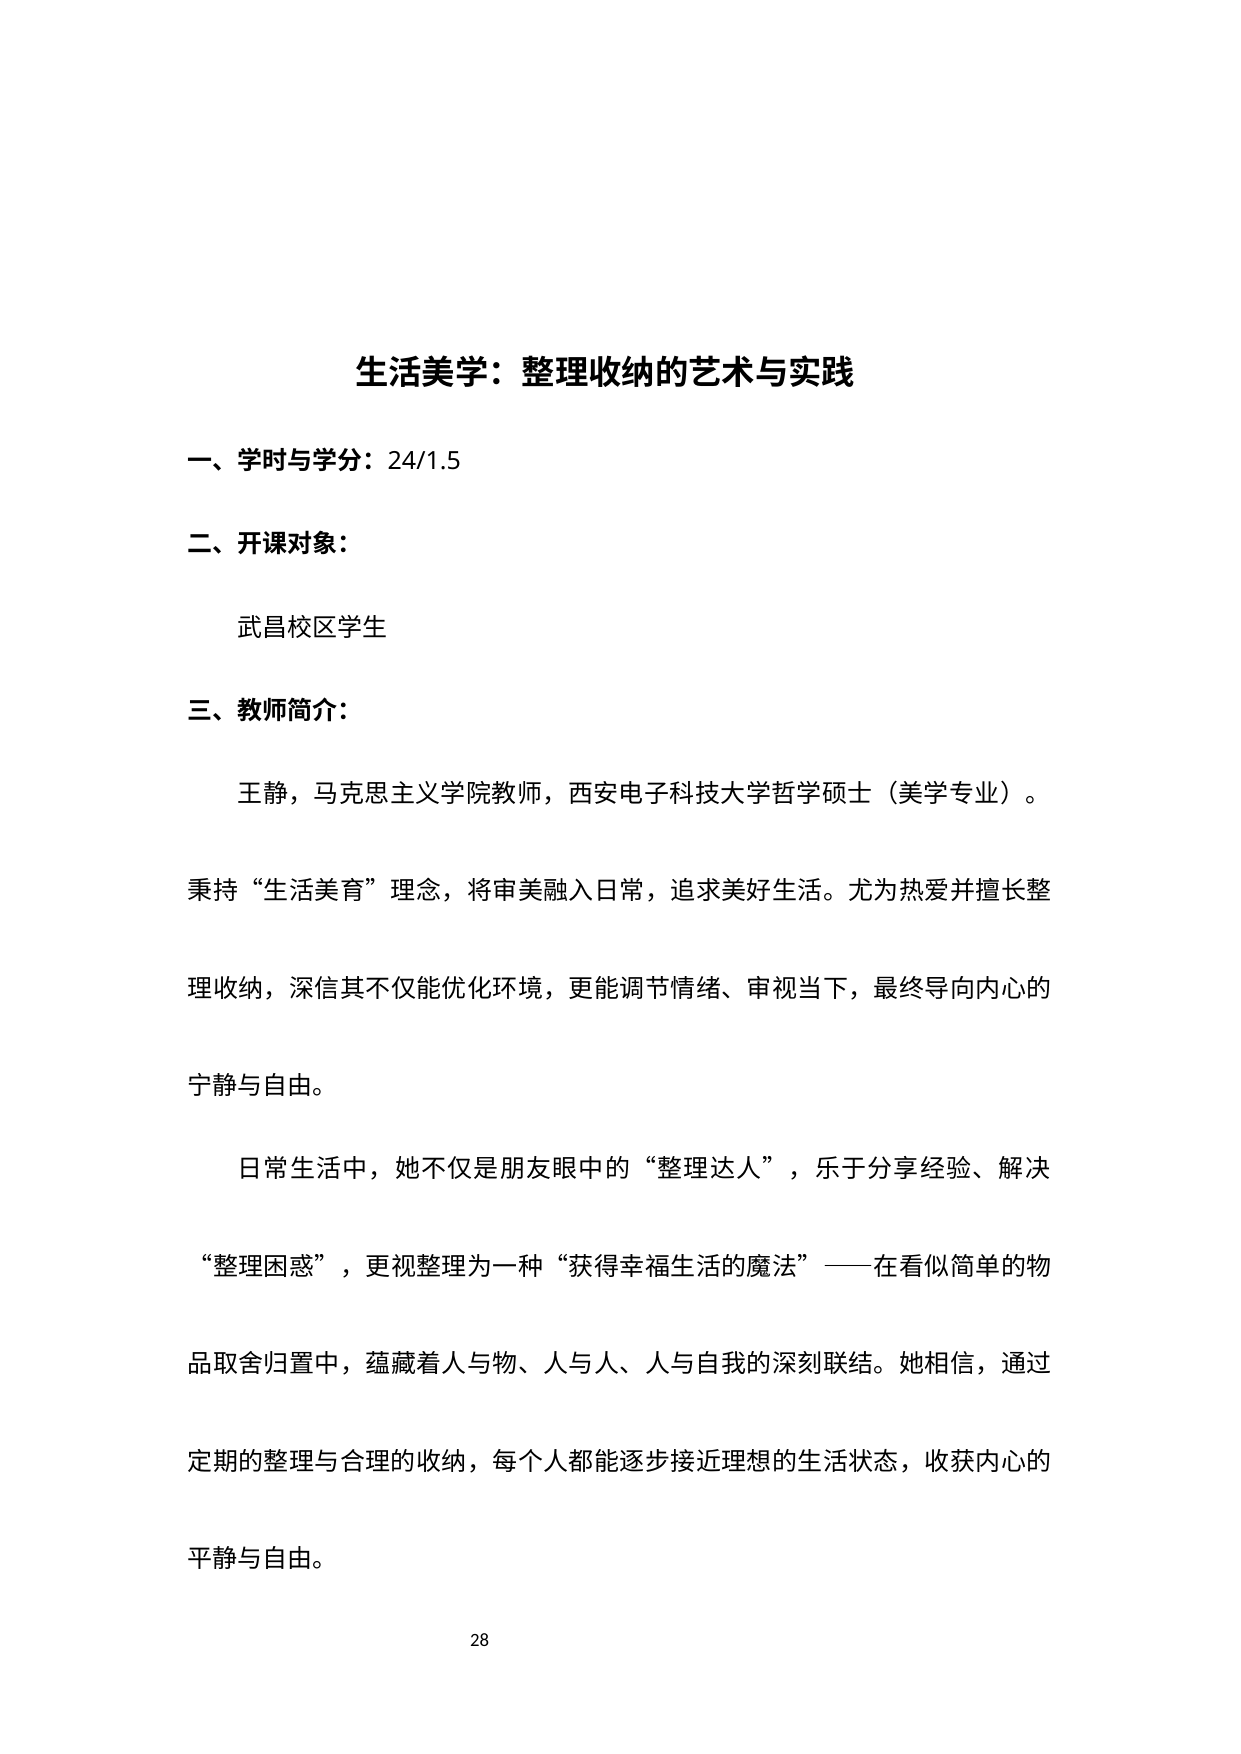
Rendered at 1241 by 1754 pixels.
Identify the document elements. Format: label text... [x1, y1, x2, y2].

text 二、开课对象： [187, 509, 1053, 574]
text 王静，马克思主义学院教师，西安电子科技大学哲学硕士（美学专业）。秉持“生活美育”理念，将审美融入日常，追求美好生活。尤为热爱并擅长整理收纳，深信其不仅能优化环境，更能调节情绪、审视当下，最终导向内心的宁静与自由。 [187, 759, 1053, 1116]
text 日常生活中，她不仅是朋友眼中的“整理达人”，乐于分享经验、解决“整理困惑”，更视整理为一种“获得幸福生活的魔法”——在看似简单的物品取舍归置中，蕴藏着人与物、人与人、人与自我的深刻联结。她相信，通过定期的整理与合理的收纳，每个人都能逐步接近理想的生活状态，收获内心的平静与自由。 [187, 1134, 1053, 1589]
text 生活美学：整理收纳的艺术与实践 [187, 337, 1053, 402]
text 武昌校区学生 [187, 593, 1053, 658]
text 一、学时与学分：24/1.5 [187, 426, 1053, 491]
text 三、教师简介： [187, 676, 1053, 741]
